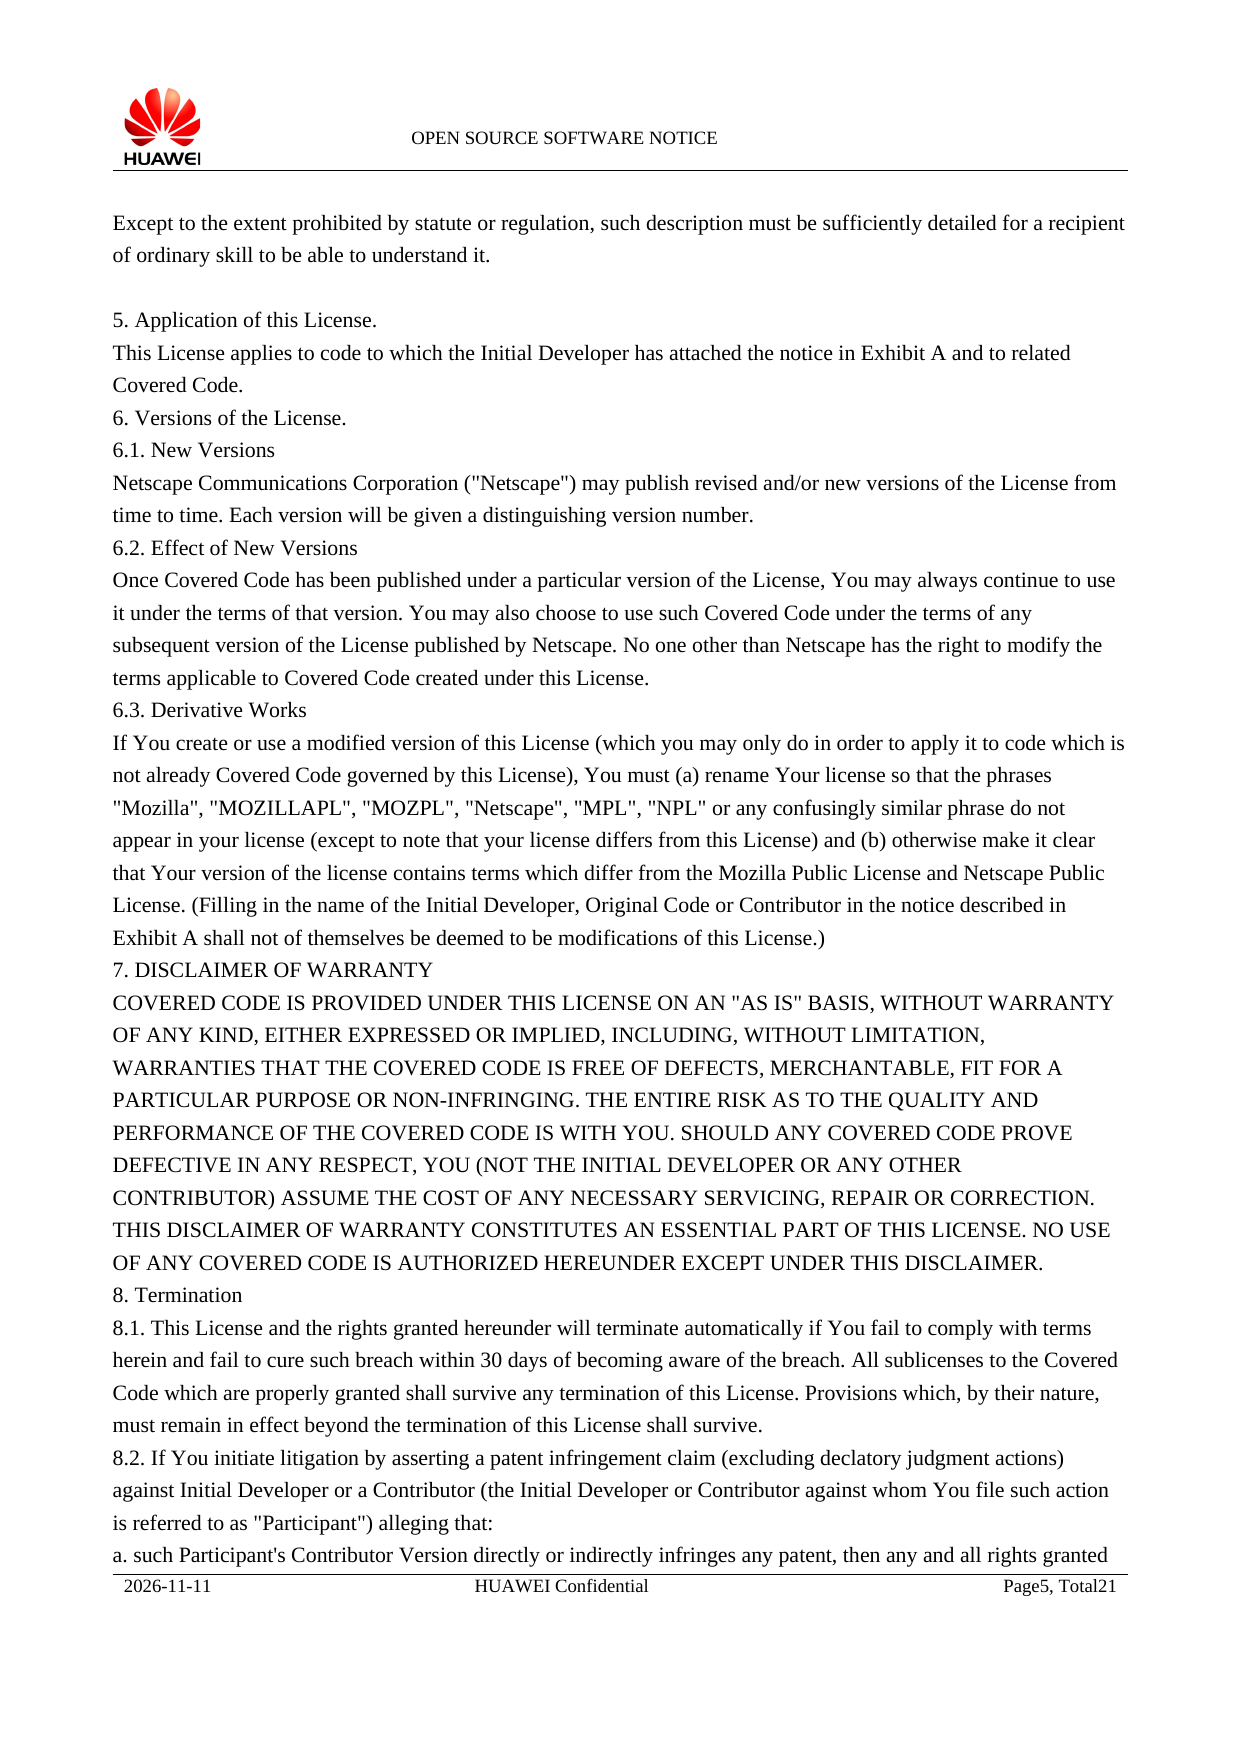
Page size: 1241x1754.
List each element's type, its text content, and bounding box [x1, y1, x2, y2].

picture [124, 88, 201, 165]
